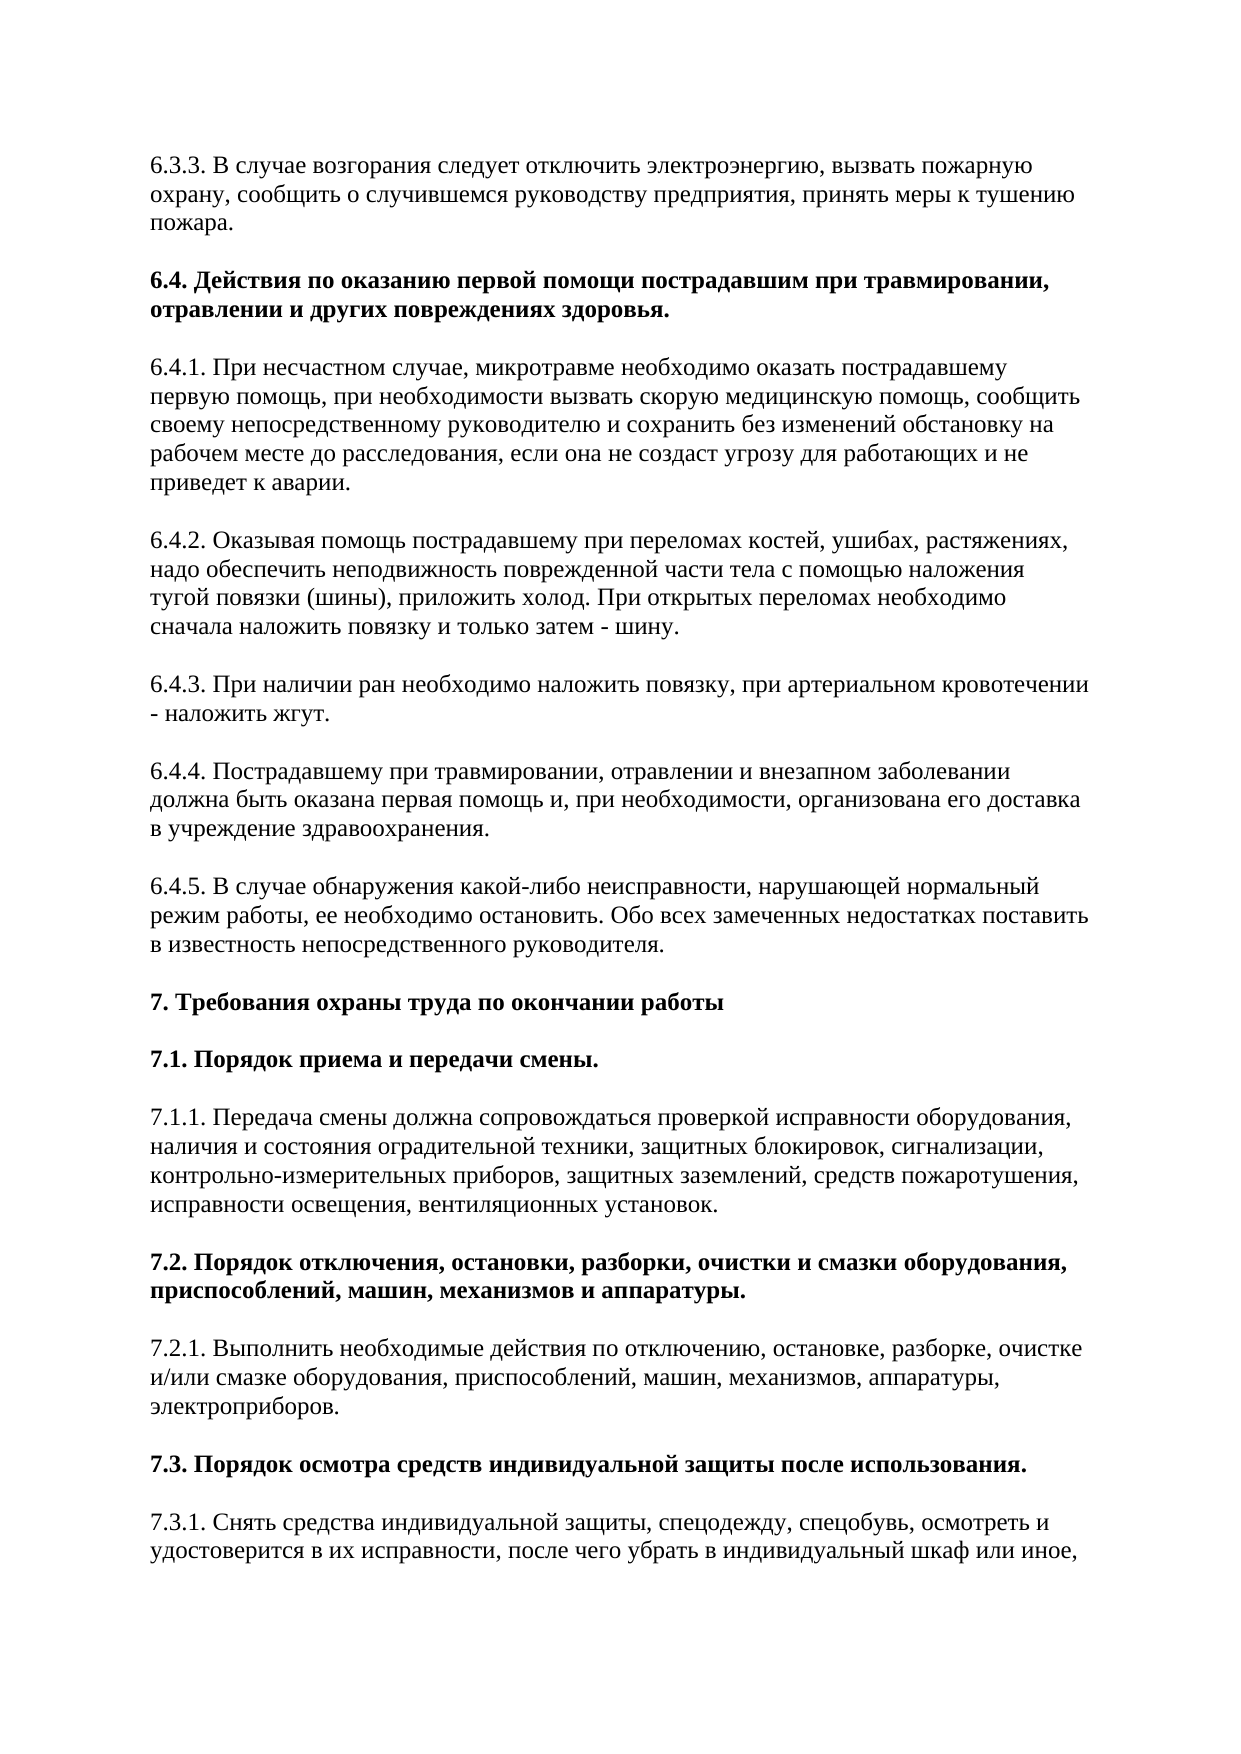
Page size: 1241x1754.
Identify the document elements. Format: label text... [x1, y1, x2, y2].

text 7.1. Порядок приема и передачи смены. [150, 1391, 1090, 1419]
text 6.3.3. В случае возгорания следует отключить электроэнергию, вызвать пожарную охрану, сообщить о случившемся руководству предприятия, принять меры к тушению пожара. [150, 496, 1090, 582]
text 6.3.1. При возникновении поломки оборудования, угрожающей аварией на рабочем месте: прекратить его эксплуатацию, а также подачу к нему электроэнергии, газа, воды, сырья, продукта и т.п.; доложить о принятых мерах непосредственному руководителю (лицу, ответственному за безопасную эксплуатацию оборудования) и действовать в соответствии с полученными указаниями. [150, 208, 1090, 352]
text 7. Требования охраны труда по окончании работы [150, 1333, 1090, 1362]
text 7.1.1. Передача смены должна сопровождаться проверкой исправности оборудования, наличия и состояния оградительной техники, защитных блокировок, сигнализации, контрольно-измерительных приборов, защитных заземлений, средств пожаротушения, исправности освещения, вентиляционных установок. [150, 1449, 1090, 1564]
text 6.4.4. Пострадавшему при травмировании, отравлении и внезапном заболевании должна быть оказана первая помощь и, при необходимости, организована его доставка в учреждение здравоохранения. [150, 1102, 1090, 1188]
text 6.3.2. В аварийной обстановке: оповестить об опасности окружающих людей, доложить непосредственному руководителю о случившемся и действовать в соответствии с планом ликвидации аварий. [150, 381, 1090, 467]
text 6.4.1. При несчастном случае, микротравме необходимо оказать пострадавшему первую помощь, при необходимости вызвать скорую медицинскую помощь, сообщить своему непосредственному руководителю и сохранить без изменений обстановку на рабочем месте до расследования, если она не создаст угрозу для работающих и не приведет к аварии. [150, 698, 1090, 842]
text 6.4.5. В случае обнаружения какой-либо неисправности, нарушающей нормальный режим работы, ее необходимо остановить. Обо всех замеченных недостатках поставить в известность непосредственного руководителя. [150, 1217, 1090, 1304]
text 6.4. Действия по оказанию первой помощи пострадавшим при травмировании, отравлении и других повреждениях здоровья. [150, 612, 1090, 669]
text 6.4.3. При наличии ран необходимо наложить повязку, при артериальном кровотечении - наложить жгут. [150, 1015, 1090, 1073]
text 6.3. Действия работников при возникновении аварий и аварийных ситуаций. [150, 150, 1090, 179]
text 6.4.2. Оказывая помощь пострадавшему при переломах костей, ушибах, растяжениях, надо обеспечить неподвижность поврежденной части тела с помощью наложения тугой повязки (шины), приложить холод. При открытых переломах необходимо сначала наложить повязку и только затем - шину. [150, 871, 1090, 986]
